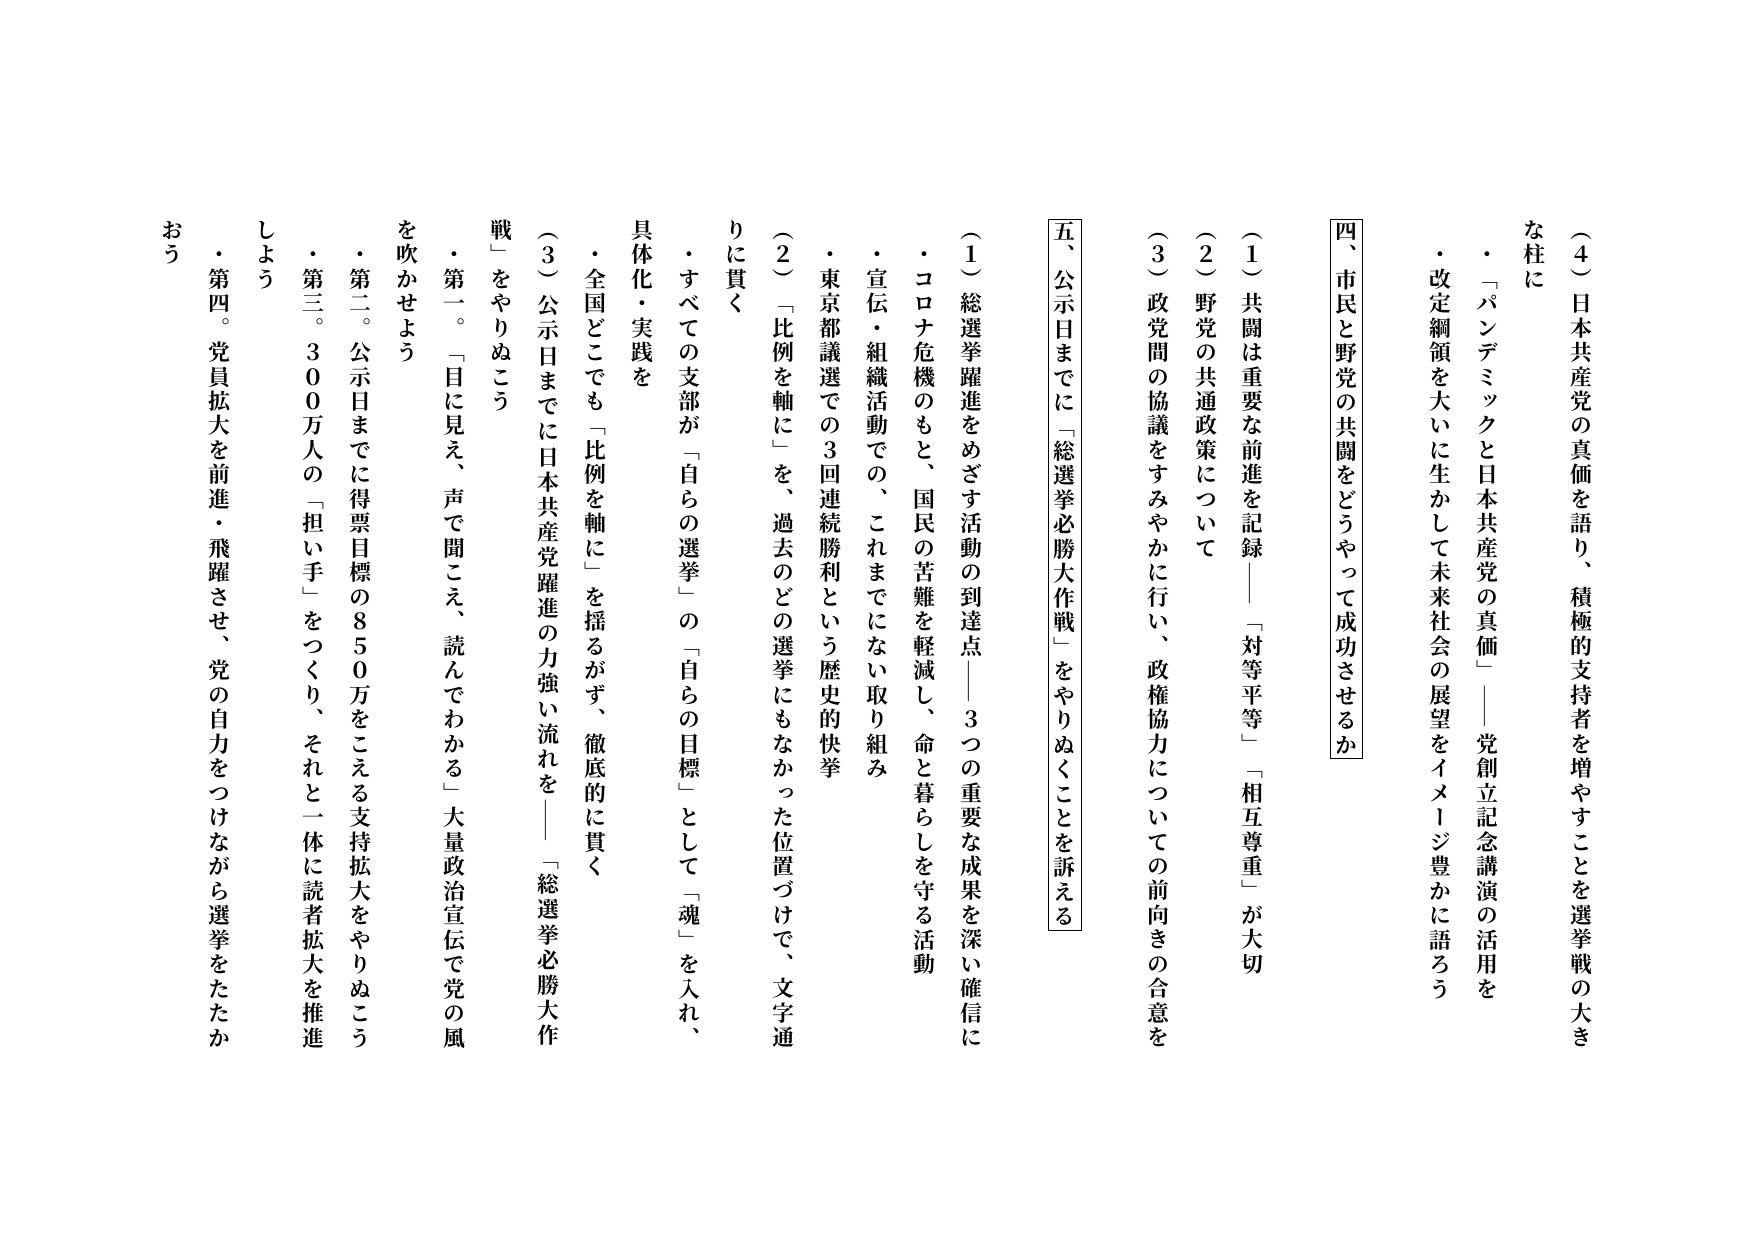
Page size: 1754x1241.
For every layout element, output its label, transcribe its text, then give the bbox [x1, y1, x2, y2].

text ・第二。公示日までに得票目標の８５０万をこえる支持拡大をやりぬこう [337, 219, 384, 1051]
text （３）公示日までに日本共産党躍進の力強い流れを――「総選挙必勝大作戦」をやりぬこう [478, 219, 572, 1051]
text （２）野党の共通政策について [1182, 219, 1229, 1051]
text （１）総選挙躍進をめざす活動の到達点――３つの重要な成果を深い確信に [947, 219, 994, 1051]
text 五、公示日までに「総選挙必勝大作戦」をやりぬくことを訴える [1041, 219, 1088, 1051]
text ・「パンデミックと日本共産党の真価」――党創立記念講演の活用を [1464, 219, 1511, 1051]
text ・第四。党員拡大を前進・飛躍させ、党の自力をつけながら選挙をたたかおう [149, 219, 243, 1051]
text 四、市民と野党の共闘をどうやって成功させるか [1323, 219, 1370, 1051]
text （３）政党間の協議をすみやかに行い、政権協力についての前向きの合意を [1135, 219, 1182, 1051]
text ・すべての支部が「自らの選挙」の「自らの目標」として「魂」を入れ、具体化・実践を [618, 219, 712, 1051]
text ・第一。「目に見え、声で聞こえ、読んでわかる」大量政治宣伝で党の風を吹かせよう [384, 219, 478, 1051]
text ・コロナ危機のもと、国民の苦難を軽減し、命と暮らしを守る活動 [900, 219, 947, 1051]
text （４）日本共産党の真価を語り、積極的支持者を増やすことを選挙戦の大きな柱に [1511, 219, 1605, 1051]
text ・第三。３００万人の「担い手」をつくり、それと一体に読者拡大を推進しよう [243, 219, 337, 1051]
text （２）「比例を軸に」を、過去のどの選挙にもなかった位置づけで、文字通りに貫く [712, 219, 806, 1051]
text ・全国どこでも「比例を軸に」を揺るがず、徹底的に貫く [572, 219, 618, 1051]
text ・東京都議選での３回連続勝利という歴史的快挙 [806, 219, 853, 1051]
text ・改定綱領を大いに生かして未来社会の展望をイメージ豊かに語ろう [1417, 219, 1464, 1051]
text （１）共闘は重要な前進を記録――「対等平等」「相互尊重」が大切 [1229, 219, 1276, 1051]
text ・宣伝・組織活動での、これまでにない取り組み [853, 219, 900, 1051]
